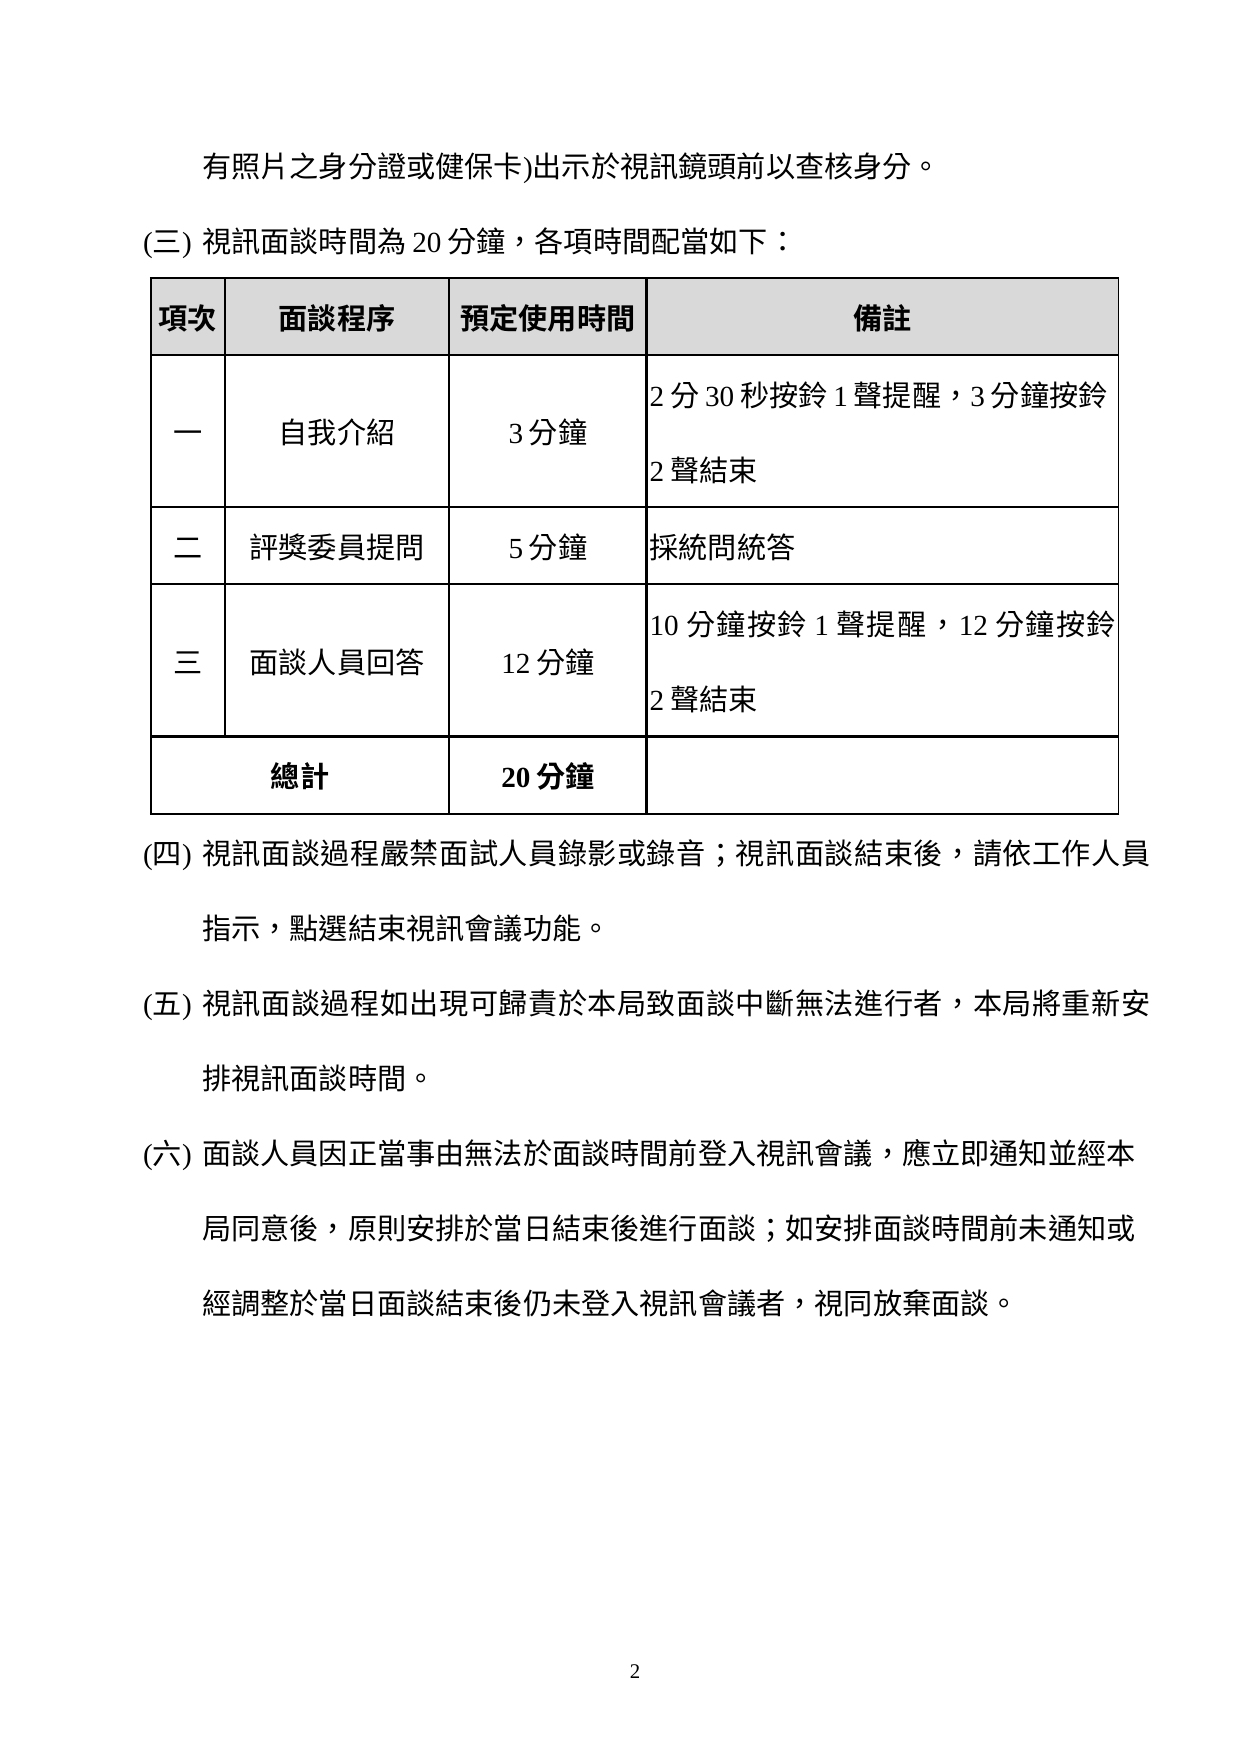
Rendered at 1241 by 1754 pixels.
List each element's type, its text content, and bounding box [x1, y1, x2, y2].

table_header 備註 [648, 279, 1118, 354]
list 視訊面談過程如出現可歸責於本局致面談中斷無法進行者，本局將重新安排視訊面談時間。 [143, 964, 1152, 1114]
table_header 項次 [152, 279, 224, 354]
table_cell 5分鐘 [450, 508, 645, 583]
table_cell 2分30秒按鈴1聲提醒，3分鐘按鈴2聲結束 [648, 356, 1118, 506]
table_cell 總計 [152, 738, 448, 812]
table_cell 二 [152, 508, 224, 583]
table_header 預定使用時間 [450, 279, 645, 354]
table_cell [648, 738, 1118, 812]
list 視訊面談時間為20分鐘，各項時間配當如下： [143, 202, 1152, 277]
table_header 面談程序 [226, 279, 448, 354]
table_cell 一 [152, 356, 224, 506]
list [143, 127, 1152, 202]
table_cell 面談人員回答 [226, 585, 448, 735]
list 視訊面談過程嚴禁面試人員錄影或錄音；視訊面談結束後，請依工作人員指示，點選結束視訊會議功能。 [143, 814, 1152, 964]
list 面談人員因正當事由無法於面談時間前登入視訊會議，應立即通知並經本局同意後，原則安排於當日結束後進行面談；如安排面談時間前未通知或經調整於當日面談結束後仍未登入視訊會議者，視同放棄面談。 [143, 1114, 1152, 1339]
table_cell 10分鐘按鈴1聲提醒，12分鐘按鈴 2聲結束 [648, 585, 1118, 735]
table_cell 三 [152, 585, 224, 735]
table_cell 採統問統答 [648, 508, 1118, 583]
table_cell 12分鐘 [450, 585, 645, 735]
table_cell 自我介紹 [226, 356, 448, 506]
table_cell 20分鐘 [450, 738, 645, 812]
table_cell 3分鐘 [450, 356, 645, 506]
table_cell 評獎委員提問 [226, 508, 448, 583]
